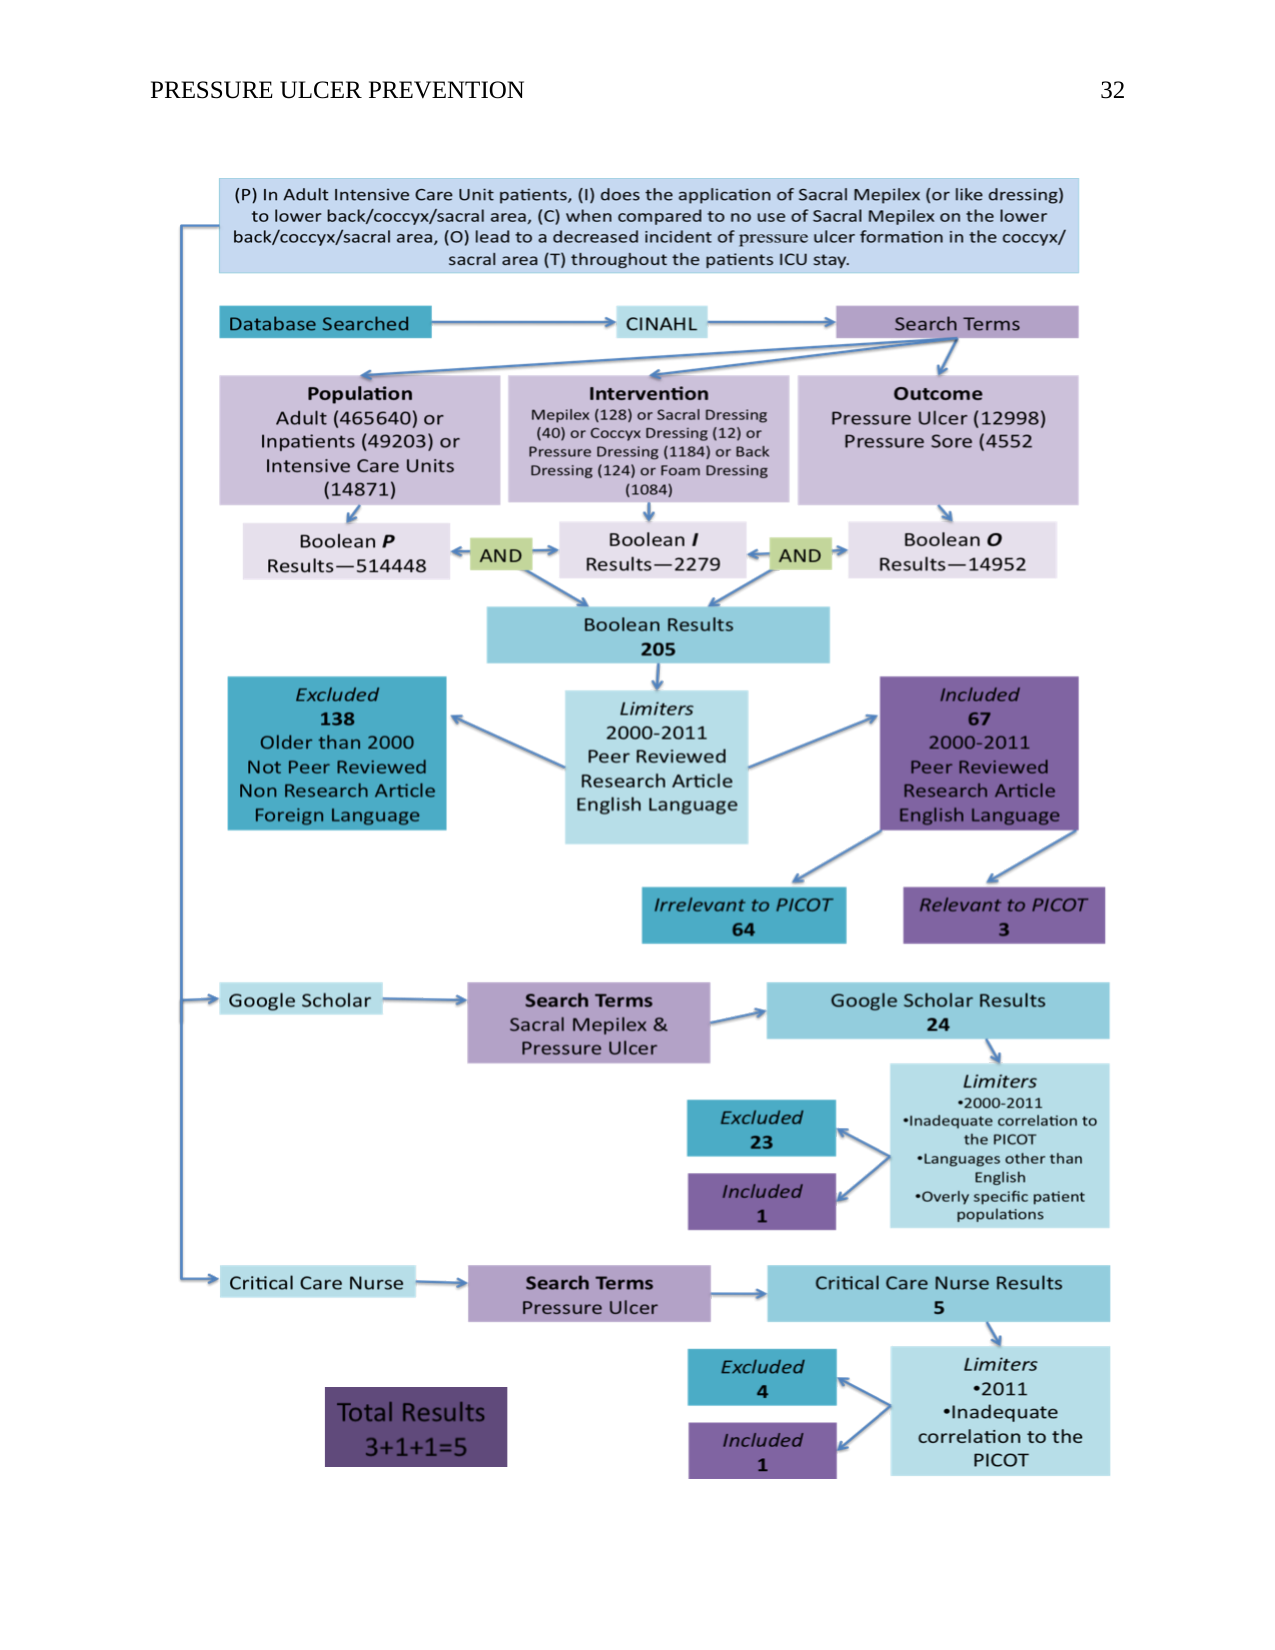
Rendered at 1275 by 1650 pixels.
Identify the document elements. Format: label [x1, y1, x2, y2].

picture [175, 178, 1111, 1479]
